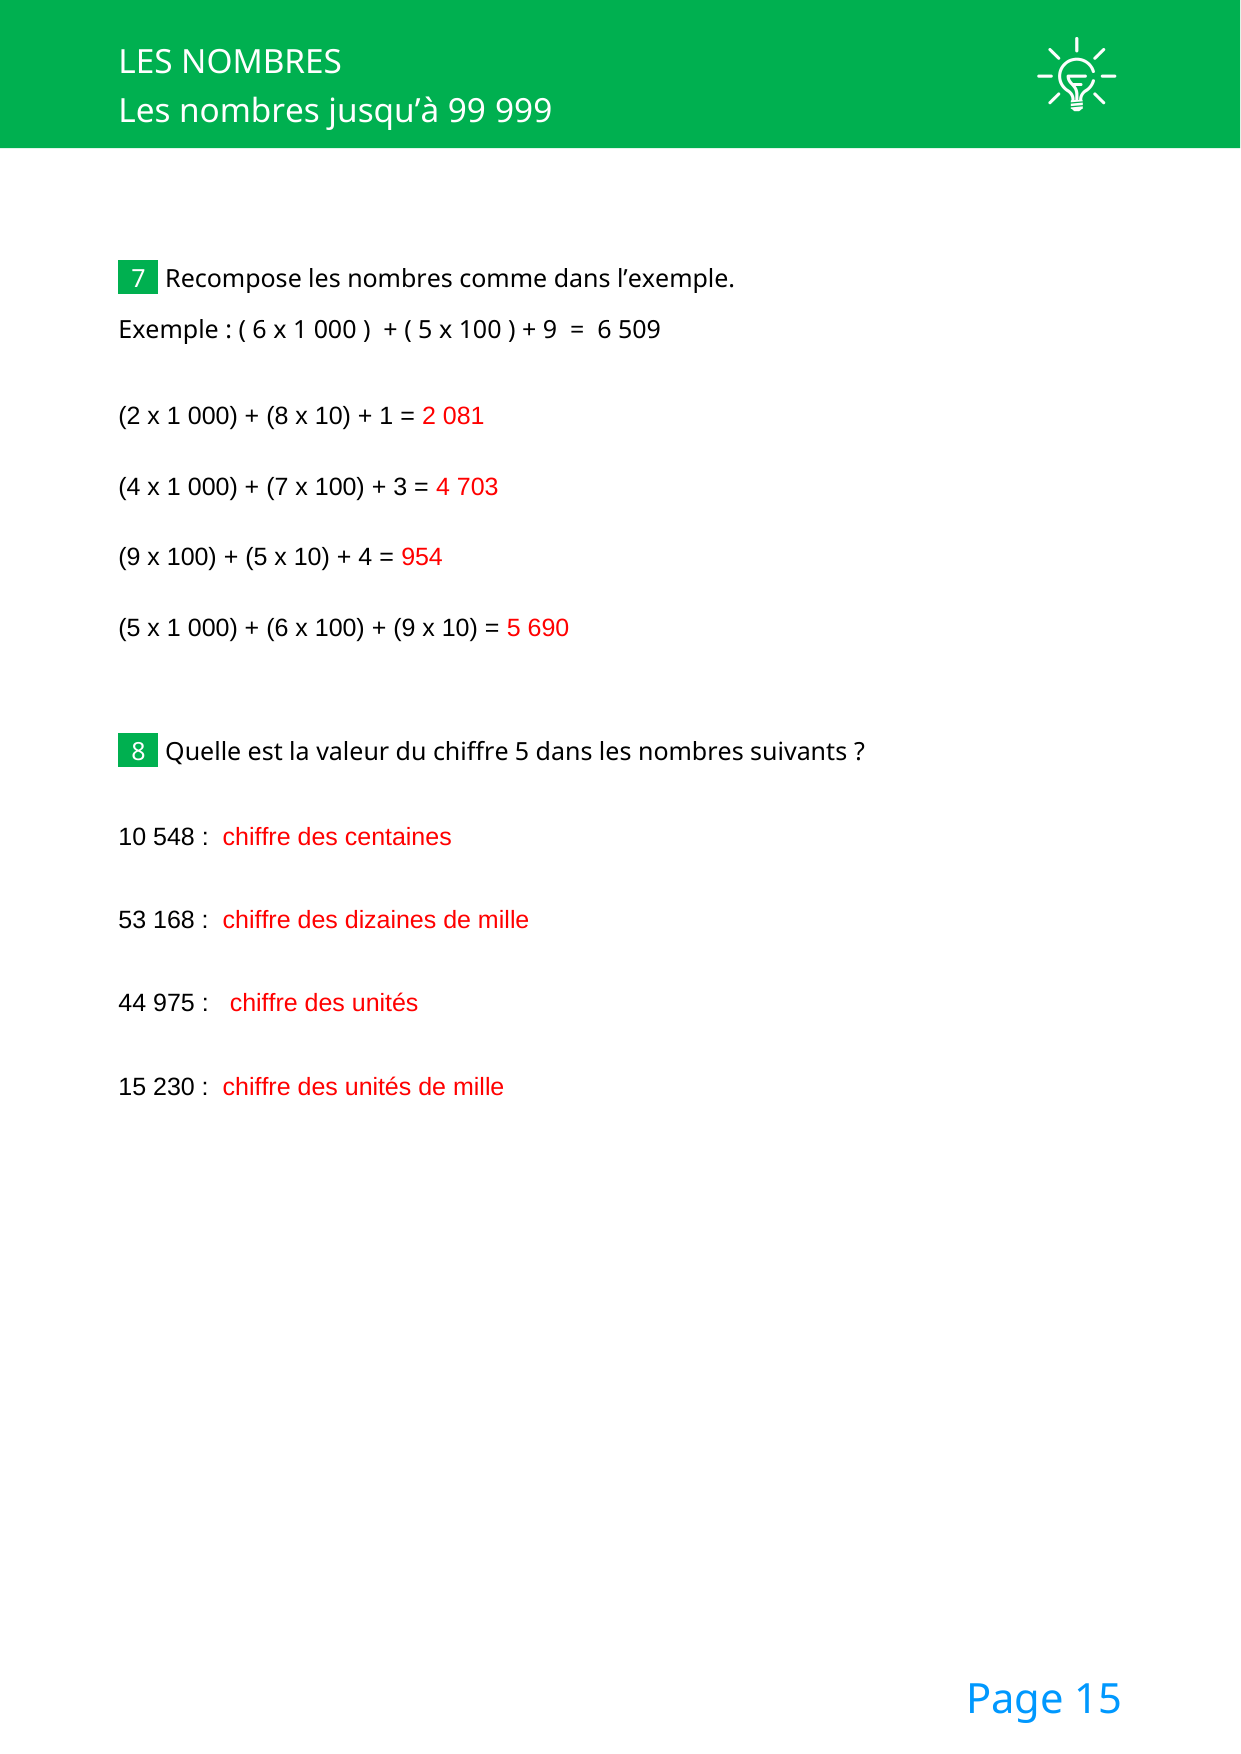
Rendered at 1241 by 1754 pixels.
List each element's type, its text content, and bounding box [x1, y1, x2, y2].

text 53 168 : chiffre des dizaines de mille [118, 905, 1122, 934]
text 44 975 : chiffre des unités [118, 988, 1122, 1017]
text (5 x 1 000) + (6 x 100) + (9 x 10) = 5 690 [118, 613, 1122, 641]
text (4 x 1 000) + (7 x 100) + 3 = 4 703 [118, 472, 1122, 500]
text Exemple : ( 6 x 1 000 ) + ( 5 x 100 ) + 9 = 6 509 [118, 312, 1122, 346]
text 8 Quelle est la valeur du chiffre 5 dans les nombres suivants ? [158, 733, 1122, 767]
text 7 Recompose les nombres comme dans l’exemple. [158, 260, 1122, 294]
text 15 230 : chiffre des unités de mille [118, 1071, 1122, 1100]
text 10 548 : chiffre des centaines [118, 822, 1122, 851]
text (9 x 100) + (5 x 10) + 4 = 954 [118, 542, 1122, 571]
text (2 x 1 000) + (8 x 10) + 1 = 2 081 [118, 401, 1122, 430]
picture [1034, 37, 1123, 114]
